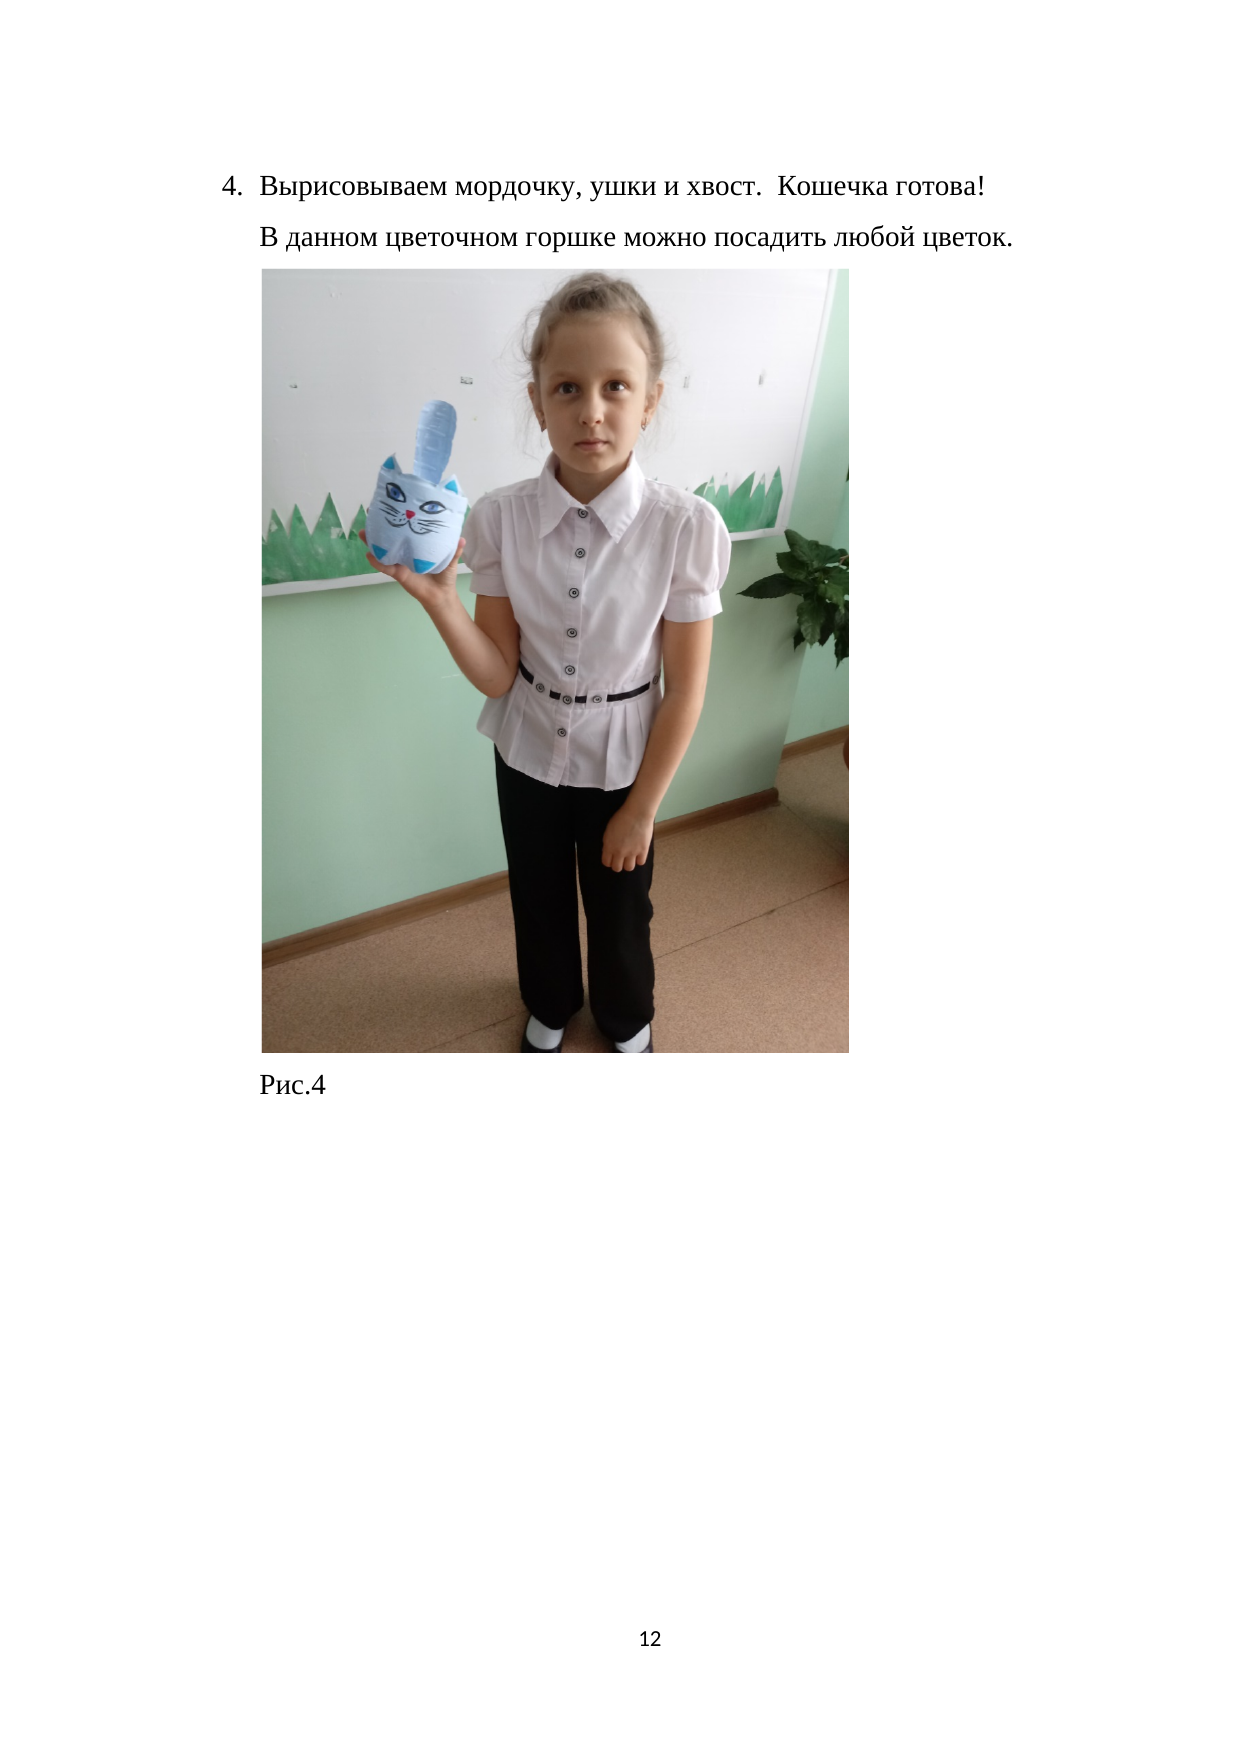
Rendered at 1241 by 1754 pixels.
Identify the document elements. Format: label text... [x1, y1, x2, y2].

list Рис.4 [259, 1067, 1152, 1100]
picture [262, 270, 849, 1052]
list В данном цветочном горшке можно посадить любой цветок. [259, 219, 1152, 252]
list Вырисовываем мордочку, ушки и хвост. Кошечка готова! [222, 168, 1152, 202]
